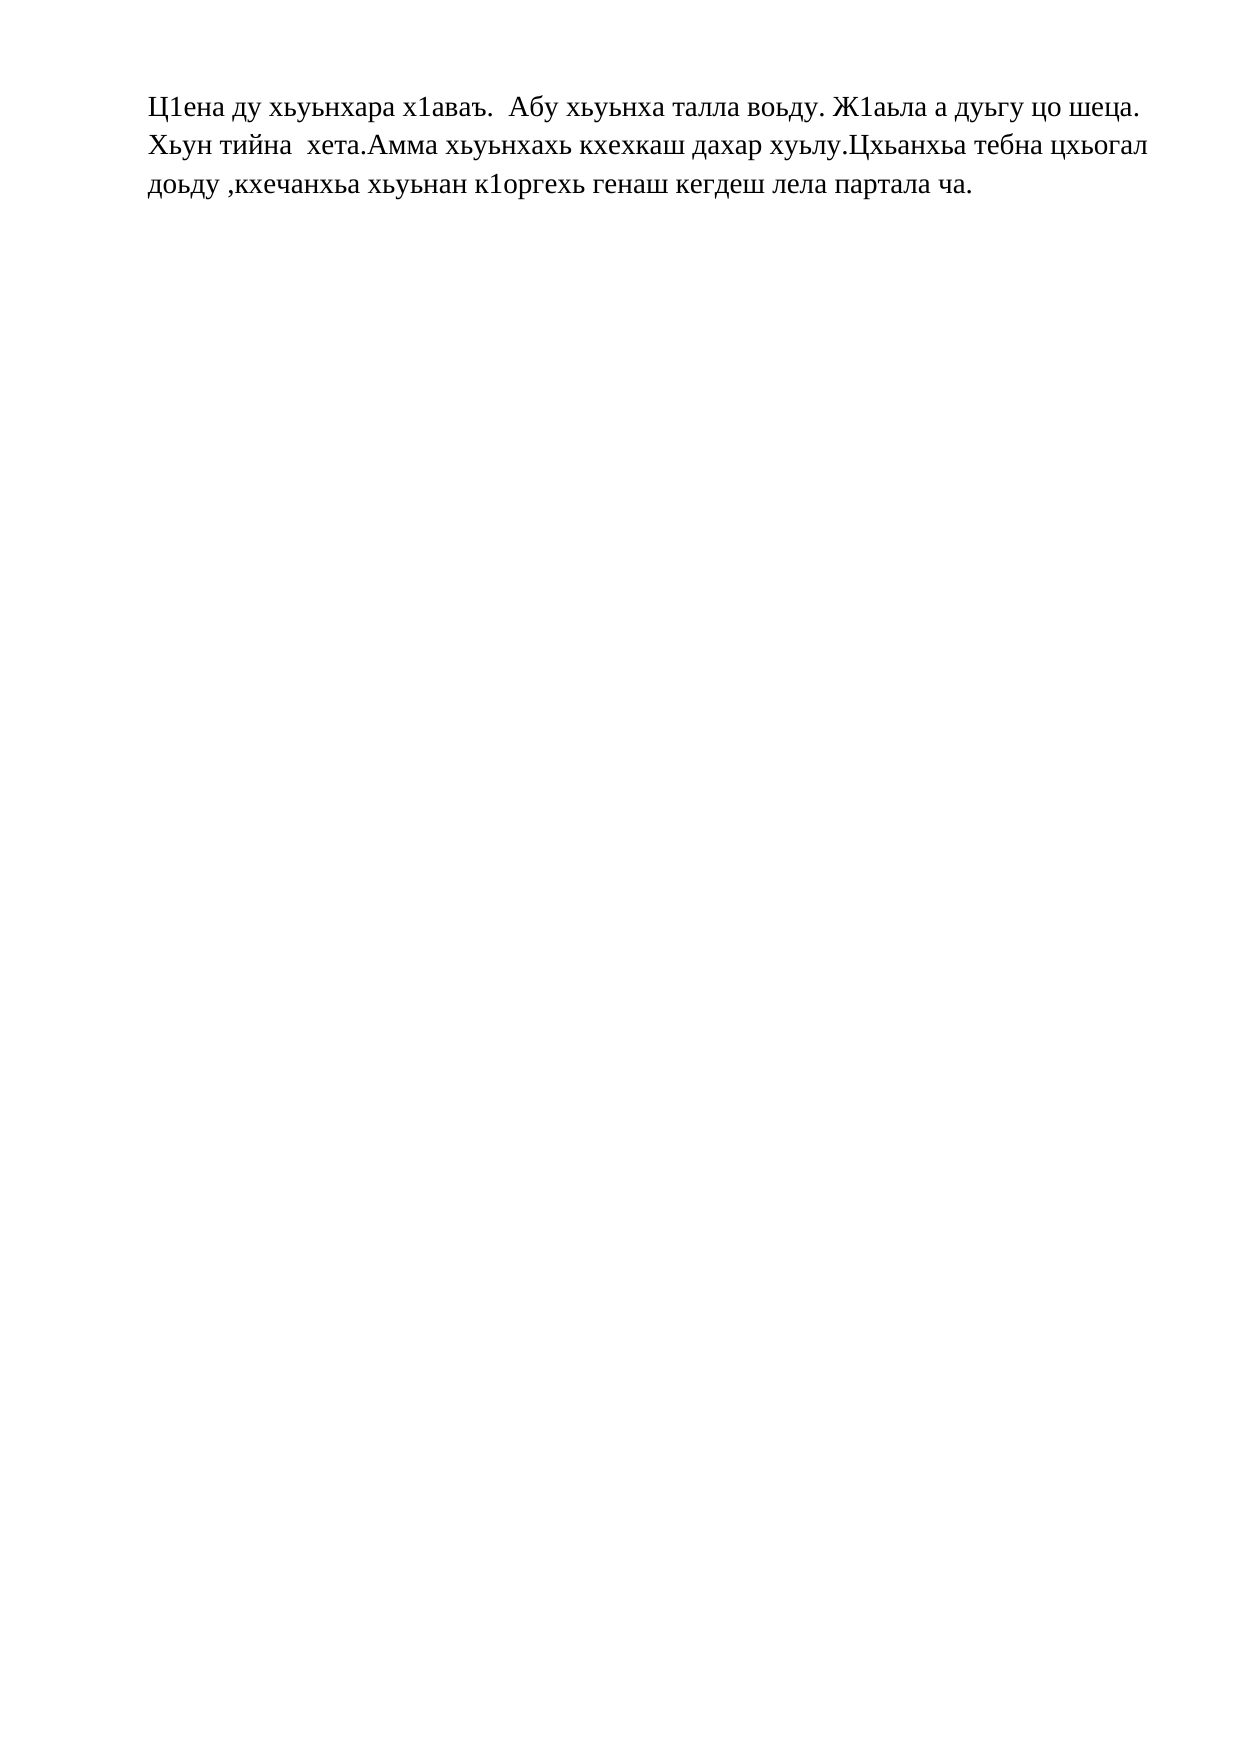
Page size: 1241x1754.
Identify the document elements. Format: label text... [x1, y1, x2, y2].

text Ц1ена ду хьуьнхара х1аваъ. Абу хьуьнха талла воьду. Ж1аьла а дуьгу цо шеца. Хьун тийна хета.Амма хьуьнхахь кхехкаш дахар хуьлу.Цхьанхьа тебна цхьогал доьду ,кхечанхьа хьуьнан к1оргехь генаш кегдеш лела партала ча. [148, 89, 1152, 199]
